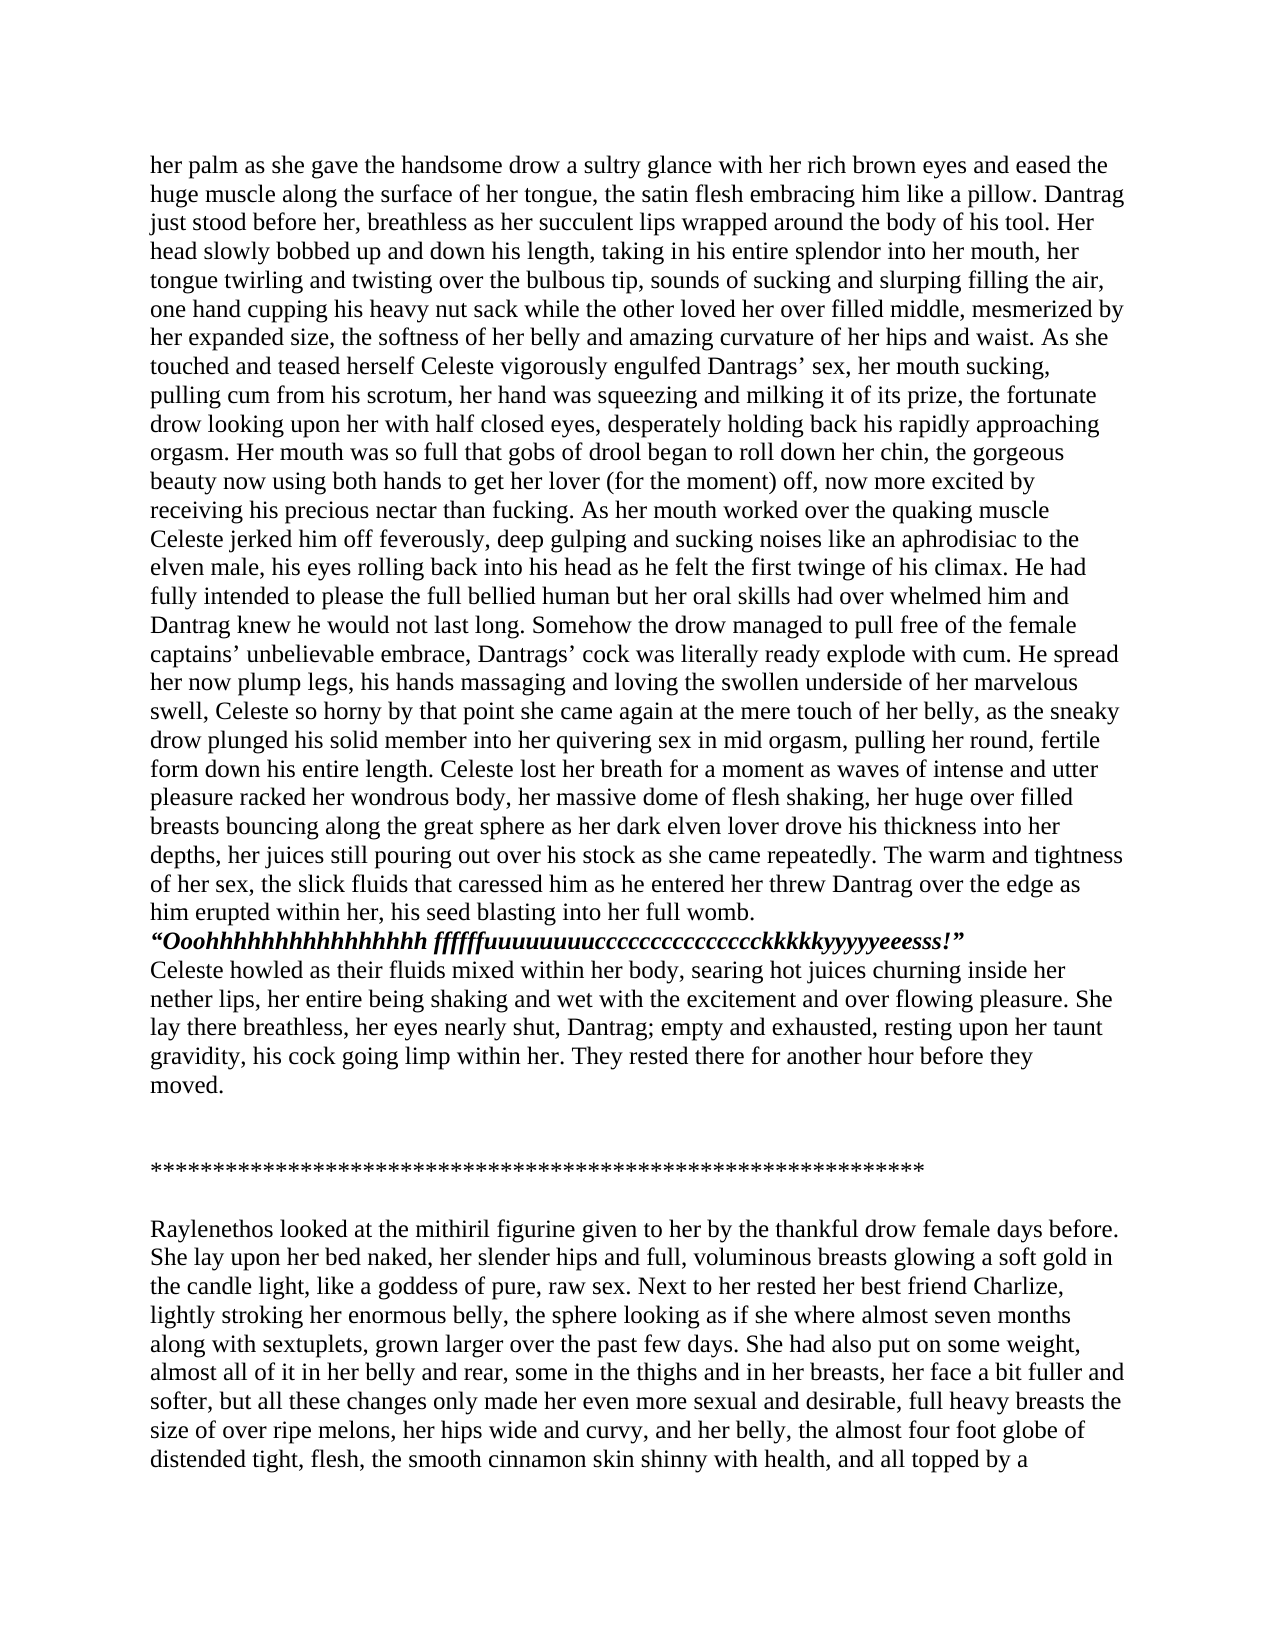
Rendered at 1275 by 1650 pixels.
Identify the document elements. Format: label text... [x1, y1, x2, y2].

text Celeste howled as their fluids mixed within her body, searing hot juices churning inside her nether lips, her entire being shaking and wet with the excitement and over flowing pleasure. She lay there breathless, her eyes nearly shut, Dantrag; empty and exhausted, resting upon her taunt gravidity, his cock going limp within her. They rested there for another hour before they moved. [150, 955, 1125, 1099]
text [150, 1214, 1125, 1472]
text ************************************************************** [150, 1156, 1125, 1185]
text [150, 150, 1125, 926]
text “Ooohhhhhhhhhhhhhhhh ffffffuuuuuuuuccccccccccccccckkkkkyyyyyeeesss!” [150, 926, 1125, 955]
